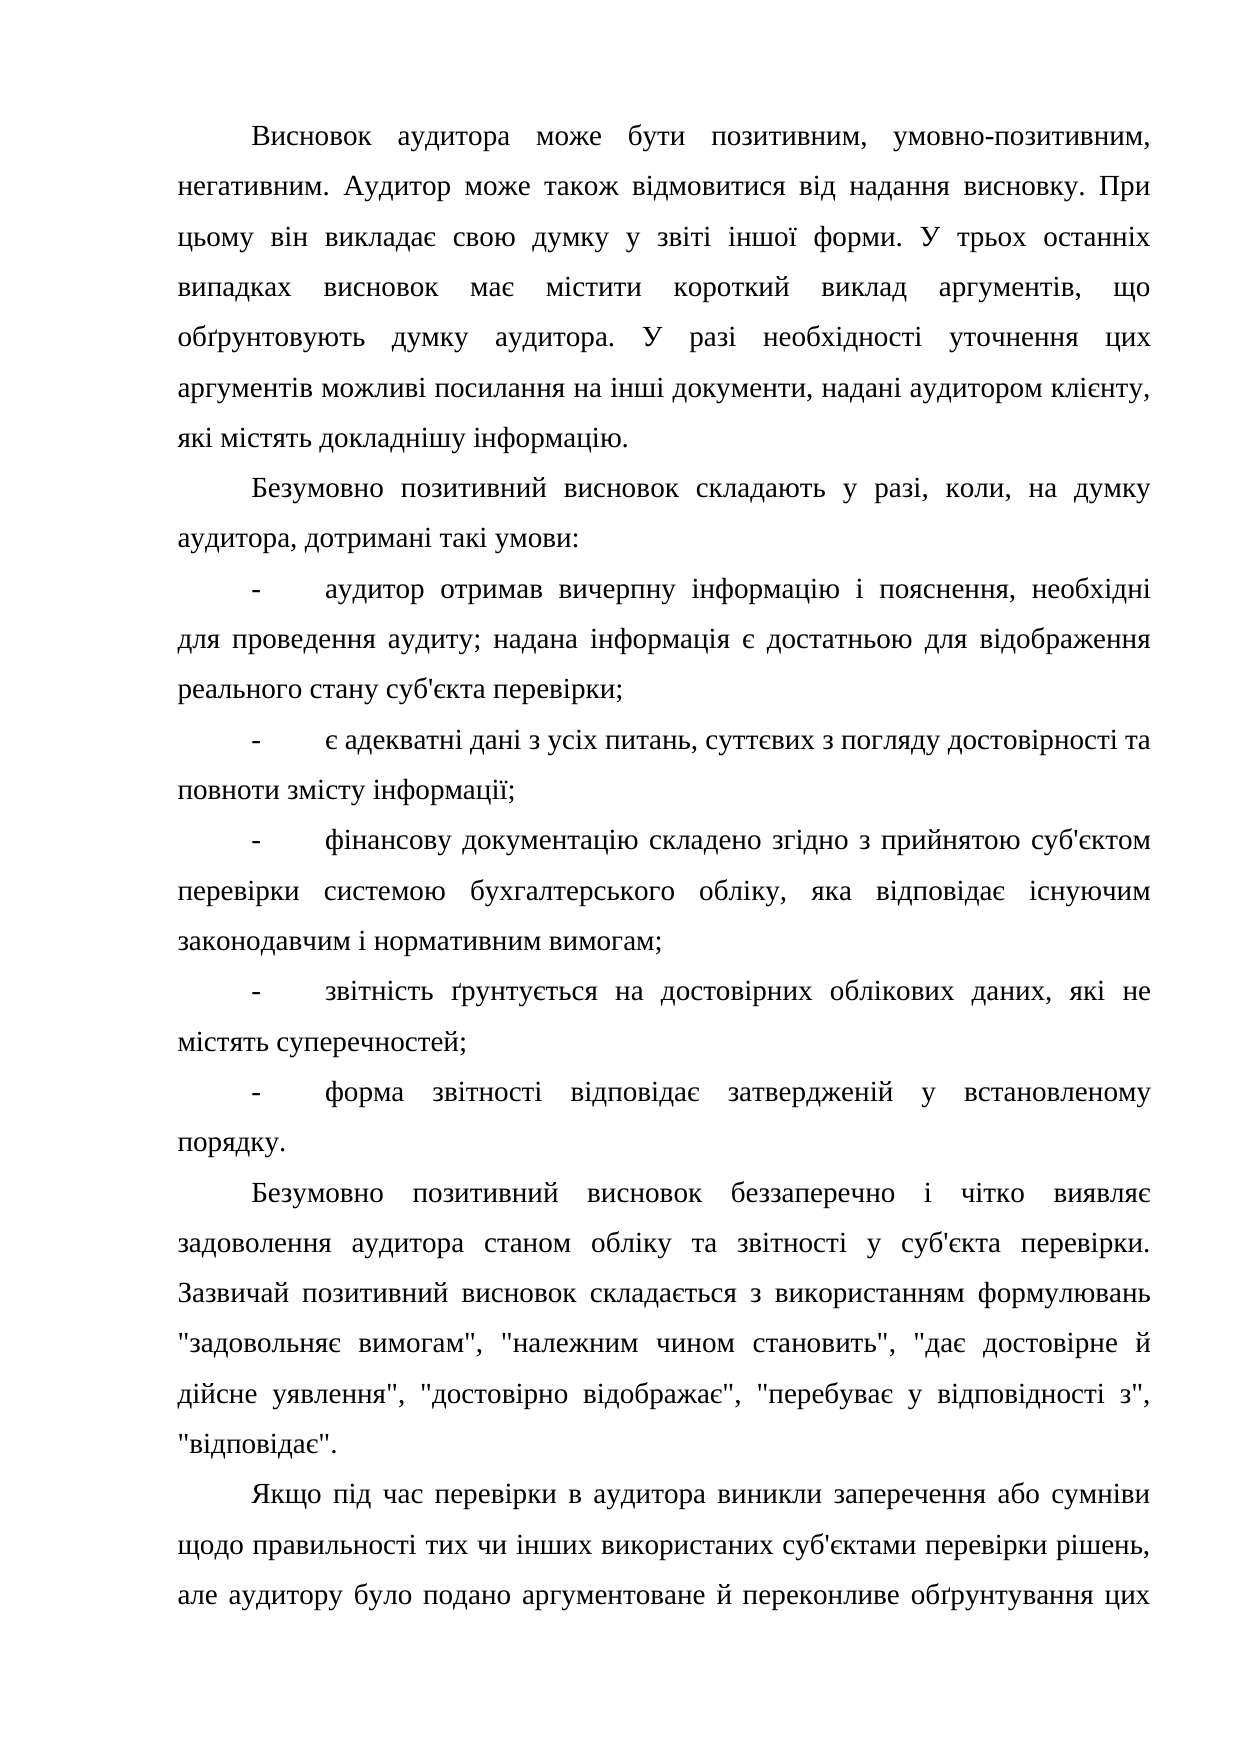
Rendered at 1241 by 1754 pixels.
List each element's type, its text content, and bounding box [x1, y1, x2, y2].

text Безумовно позитивний висновок складають у разі, коли, на думку аудитора, дотримані такі умови: [177, 470, 1152, 554]
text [177, 1477, 1152, 1611]
list форма звітності відповідає затвердженій у встановленому порядку. [177, 1074, 1152, 1158]
list фінансову документацію складено згідно з прийнятою суб'єктом перевірки системою бухгалтерського обліку, яка відповідає існуючим законодавчим і нормативним вимогам; [177, 822, 1152, 957]
text Висновок аудитора може бути позитивним, умовно-позитивним, негативним. Аудитор може також відмовитися від надання висновку. При цьому він викладає свою думку у звіті іншої форми. У трьох останніх випадках висновок має містити короткий виклад аргументів, що обґрунтовують думку аудитора. У разі необхідності уточнення цих аргументів можливі посилання на інші документи, надані аудитором клієнту, які містять докладнішу інформацію. [177, 118, 1152, 453]
text Безумовно позитивний висновок беззаперечно і чітко виявляє задоволення аудитора станом обліку та звітності у суб'єкта перевірки. Зазвичай позитивний висновок складається з використанням формулювань "задовольняє вимогам", "належним чином становить", "дає достовірне й дійсне уявлення", "достовірно відображає", "перебуває у відповідності з", "відповідає". [177, 1175, 1152, 1460]
list звітність ґрунтується на достовірних облікових даних, які не містять суперечностей; [177, 973, 1152, 1057]
list є адекватні дані з усіх питань, суттєвих з погляду достовірності та повноти змісту інформації; [177, 722, 1152, 806]
list аудитор отримав вичерпну інформацію і пояснення, необхідні для проведення аудиту; надана інформація є достатньою для відображення реального стану суб'єкта перевірки; [177, 571, 1152, 705]
